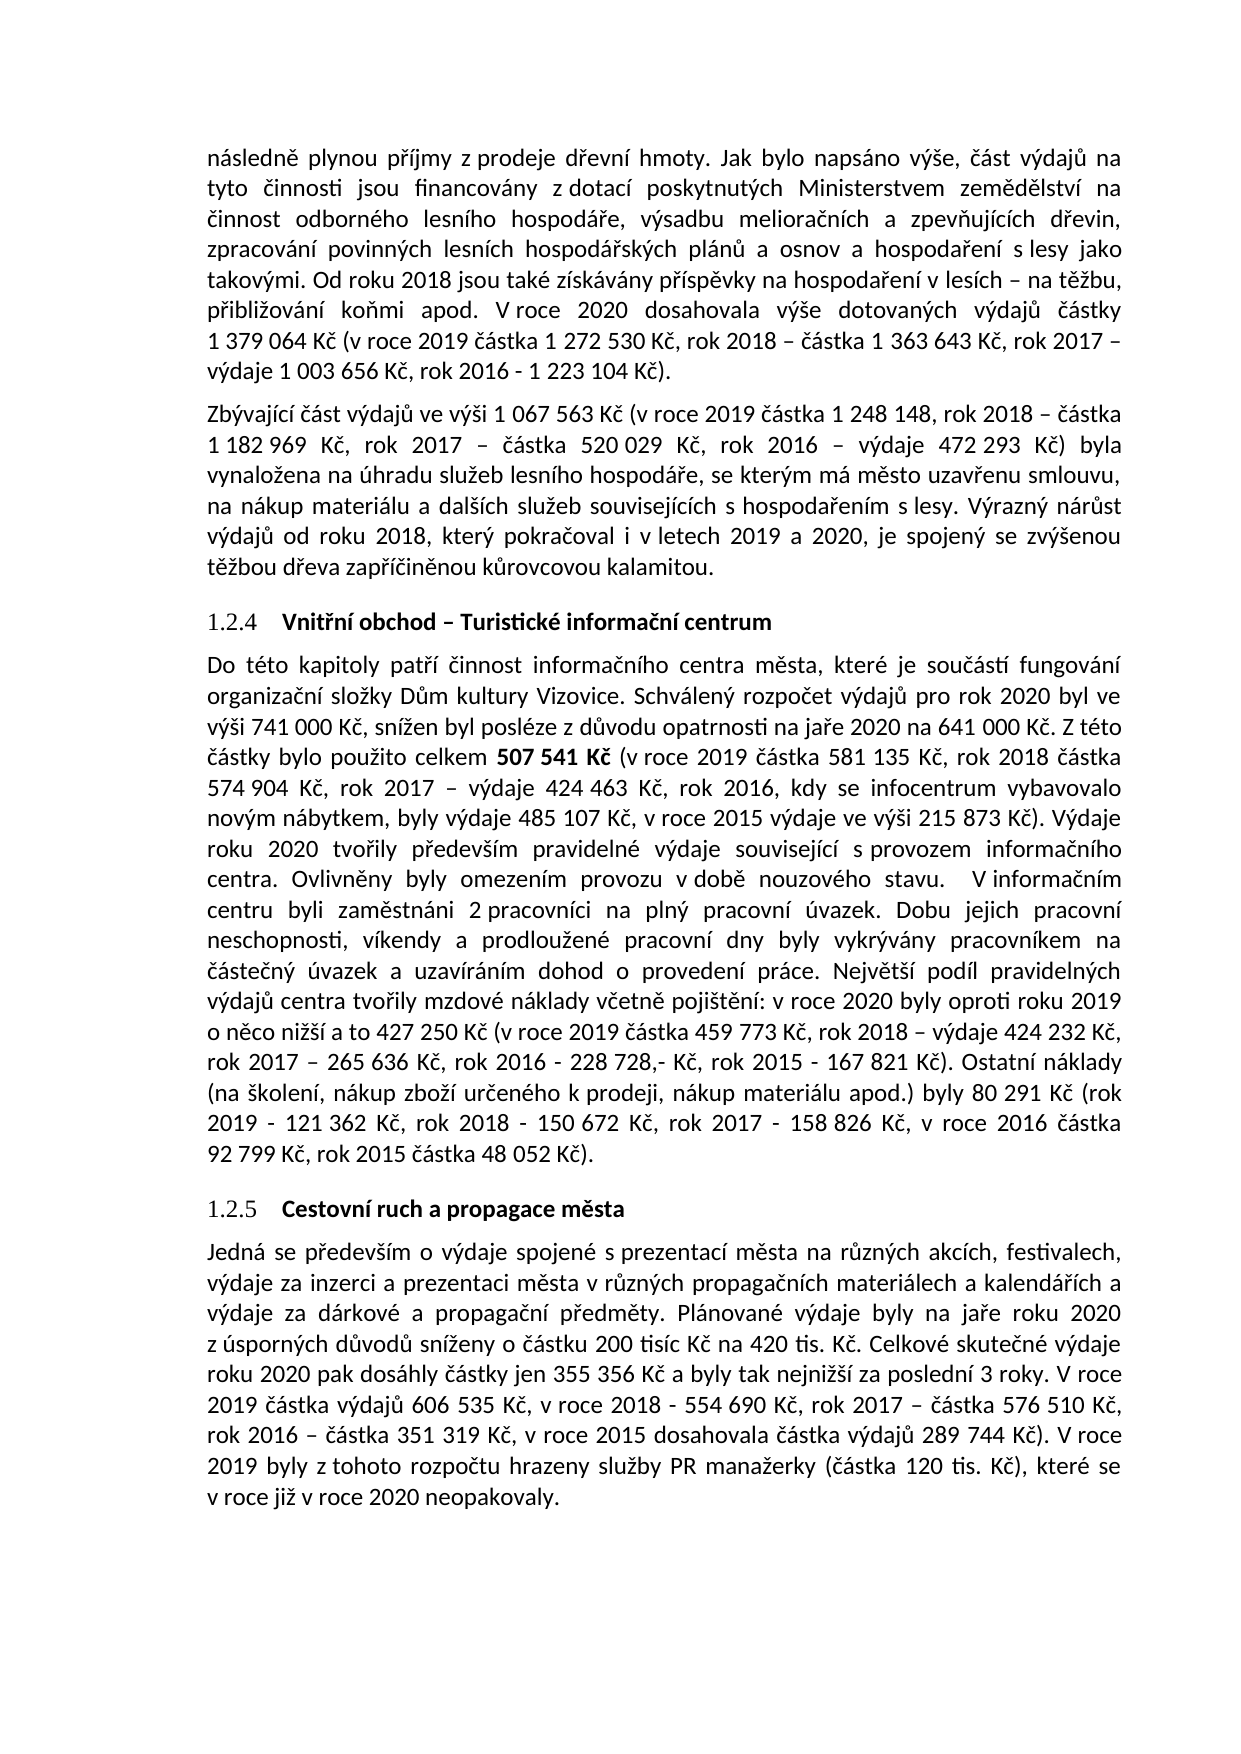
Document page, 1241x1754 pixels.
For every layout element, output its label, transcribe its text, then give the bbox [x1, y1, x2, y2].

subtitle Vnitřní obchod – Turistické informační centrum [207, 607, 1122, 637]
text Jedná se především o výdaje spojené s prezentací města na různých akcích, festivalech, výdaje za inzerci a prezentaci města v různých propagačních materiálech a kalendářích a výdaje za dárkové a propagační předměty. Plánované výdaje byly na jaře roku 2020 z úsporných důvodů sníženy o částku 200 tisíc Kč na 420 tis. Kč. Celkové skutečné výdaje roku 2020 pak dosáhly částky jen 355 356 Kč a byly tak nejnižší za poslední 3 roky. V roce 2019 částka výdajů 606 535 Kč, v roce 2018 - 554 690 Kč, rok 2017 – částka 576 510 Kč, rok 2016 – částka 351 319 Kč, v roce 2015 dosahovala částka výdajů 289 744 Kč). V roce 2019 byly z tohoto rozpočtu hrazeny služby PR manažerky (částka 120 tis. Kč), které se v roce již v roce 2020 neopakovaly. [207, 1236, 1122, 1511]
text Zbývající část výdajů ve výši 1 067 563 Kč (v roce 2019 částka 1 248 148, rok 2018 – částka 1 182 969 Kč, rok 2017 – částka 520 029 Kč, rok 2016 – výdaje 472 293 Kč) byla vynaložena na úhradu služeb lesního hospodáře, se kterým má město uzavřenu smlouvu, na nákup materiálu a dalších služeb souvisejících s hospodařením s lesy. Výrazný nárůst výdajů od roku 2018, který pokračoval i v letech 2019 a 2020, je spojený se zvýšenou těžbou dřeva zapříčiněnou kůrovcovou kalamitou. [207, 398, 1122, 582]
text Do této kapitoly patří činnost informačního centra města, které je součástí fungování organizační složky Dům kultury Vizovice. Schválený rozpočet výdajů pro rok 2020 byl ve výši 741 000 Kč, snížen byl posléze z důvodu opatrnosti na jaře 2020 na 641 000 Kč. Z této částky bylo použito celkem 507 541 Kč (v roce 2019 částka 581 135 Kč, rok 2018 částka 574 904 Kč, rok 2017 – výdaje 424 463 Kč, rok 2016, kdy se infocentrum vybavovalo novým nábytkem, byly výdaje 485 107 Kč, v roce 2015 výdaje ve výši 215 873 Kč). Výdaje roku 2020 tvořily především pravidelné výdaje související s provozem informačního centra. Ovlivněny byly omezením provozu v době nouzového stavu. V informačním centru byli zaměstnáni 2 pracovníci na plný pracovní úvazek. Dobu jejich pracovní neschopnosti, víkendy a prodloužené pracovní dny byly vykrývány pracovníkem na částečný úvazek a uzavíráním dohod o provedení práce. Největší podíl pravidelných výdajů centra tvořily mzdové náklady včetně pojištění: v roce 2020 byly oproti roku 2019 o něco nižší a to 427 250 Kč (v roce 2019 částka 459 773 Kč, rok 2018 – výdaje 424 232 Kč, rok 2017 – 265 636 Kč, rok 2016 - 228 728,- Kč, rok 2015 - 167 821 Kč). Ostatní náklady (na školení, nákup zboží určeného k prodeji, nákup materiálu apod.) byly 80 291 Kč (rok 2019 - 121 362 Kč, rok 2018 - 150 672 Kč, rok 2017 - 158 826 Kč, v roce 2016 částka 92 799 Kč, rok 2015 částka 48 052 Kč). [207, 649, 1122, 1168]
subtitle Cestovní ruch a propagace města [207, 1193, 1122, 1224]
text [207, 142, 1122, 386]
